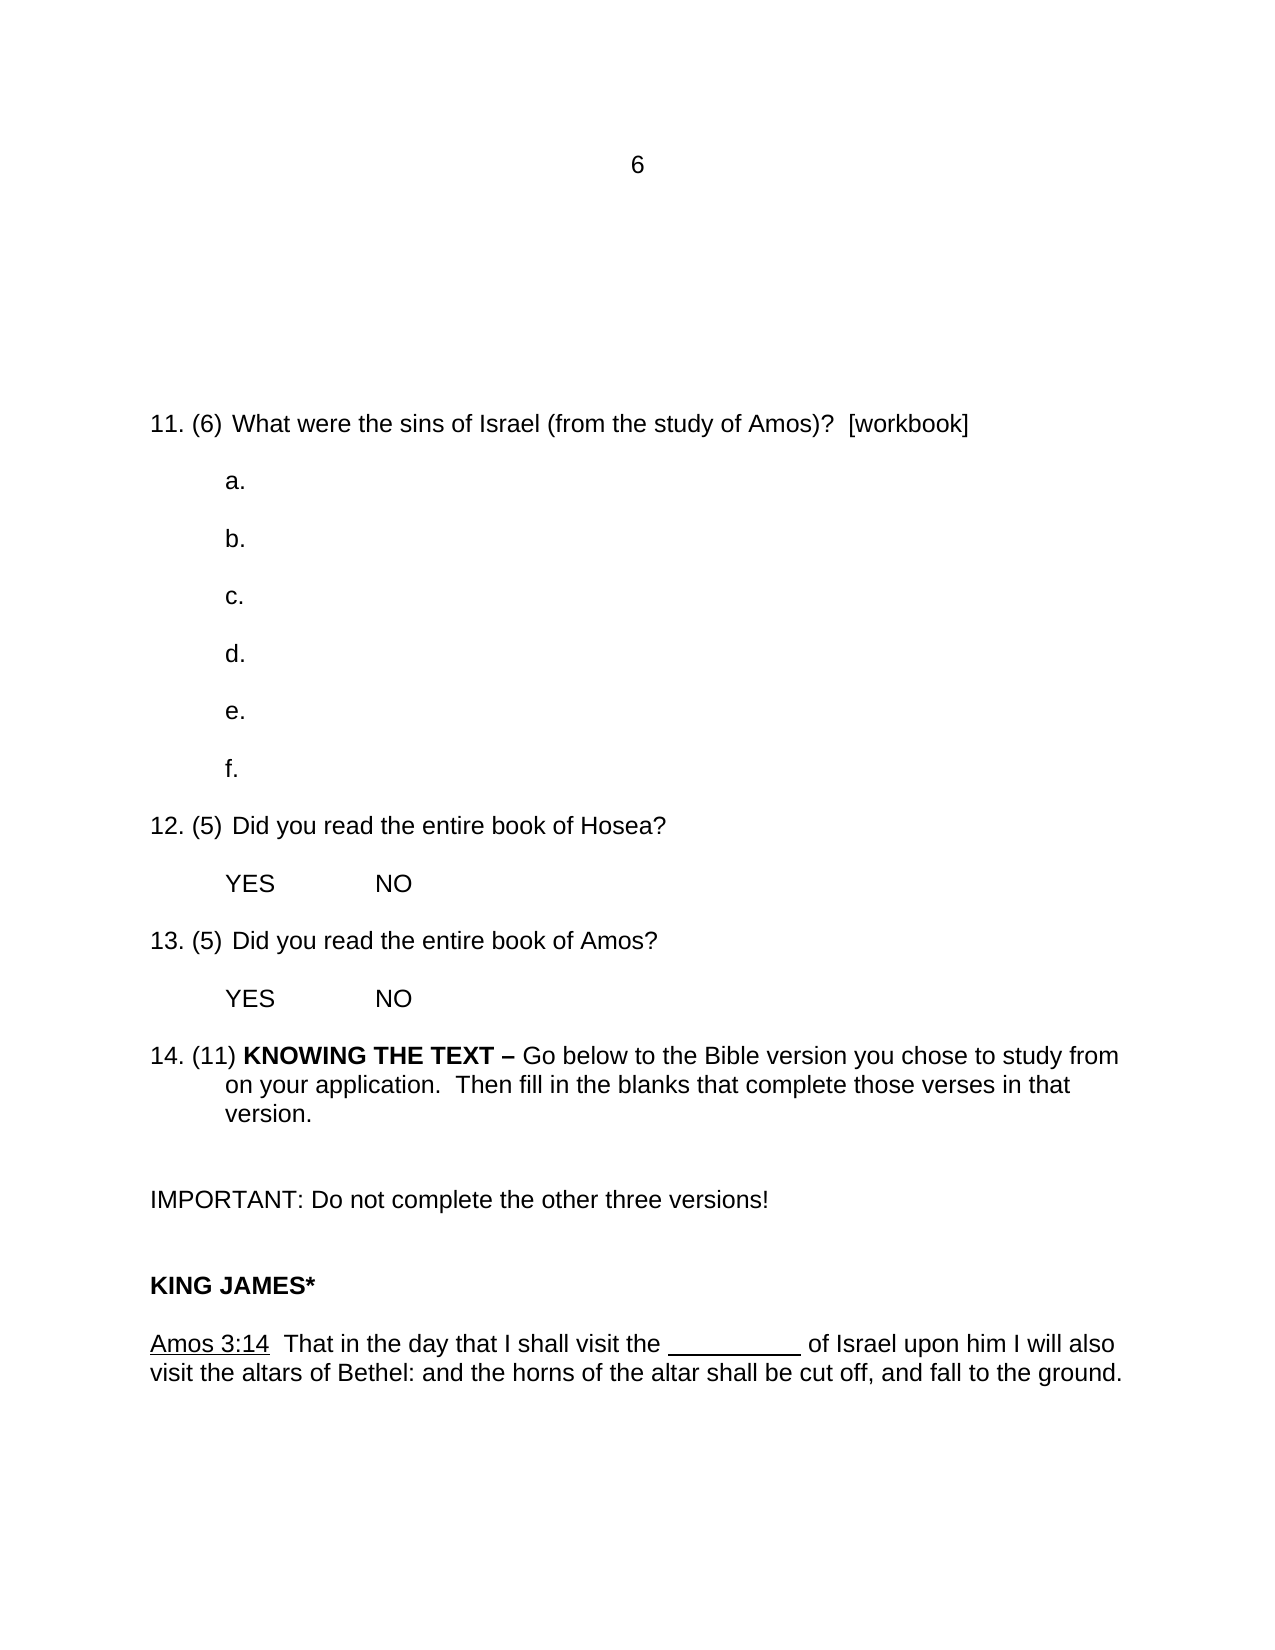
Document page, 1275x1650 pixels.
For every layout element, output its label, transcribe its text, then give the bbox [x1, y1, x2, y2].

text YES NO [150, 984, 1125, 1012]
text Amos 3:14 That in the day that I shall visit the of Israel upon him I will also visit the altars of Bethel: and the horns of the altar shall be cut off, and fall to the ground. [150, 1329, 1125, 1386]
text e. [150, 696, 1125, 725]
text IMPORTANT: Do not complete the other three versions! [150, 1185, 1125, 1214]
text YES NO [150, 869, 1125, 897]
text 14. (11) KNOWING THE TEXT – Go below to the Bible version you chose to study from [150, 1041, 1125, 1070]
text a. [150, 466, 1125, 495]
text b. [150, 524, 1125, 552]
text c. [150, 581, 1125, 610]
text f. [150, 754, 1125, 782]
text d. [150, 639, 1125, 667]
text KING JAMES* [150, 1271, 1125, 1300]
text on your application. Then fill in the blanks that complete those verses in that version. [150, 1070, 1125, 1127]
text 12. (5) Did you read the entire book of Hosea? [150, 811, 1125, 840]
text 11. (6) What were the sins of Israel (from the study of Amos)? [workbook] [150, 409, 1125, 437]
text 13. (5) Did you read the entire book of Amos? [150, 926, 1125, 955]
